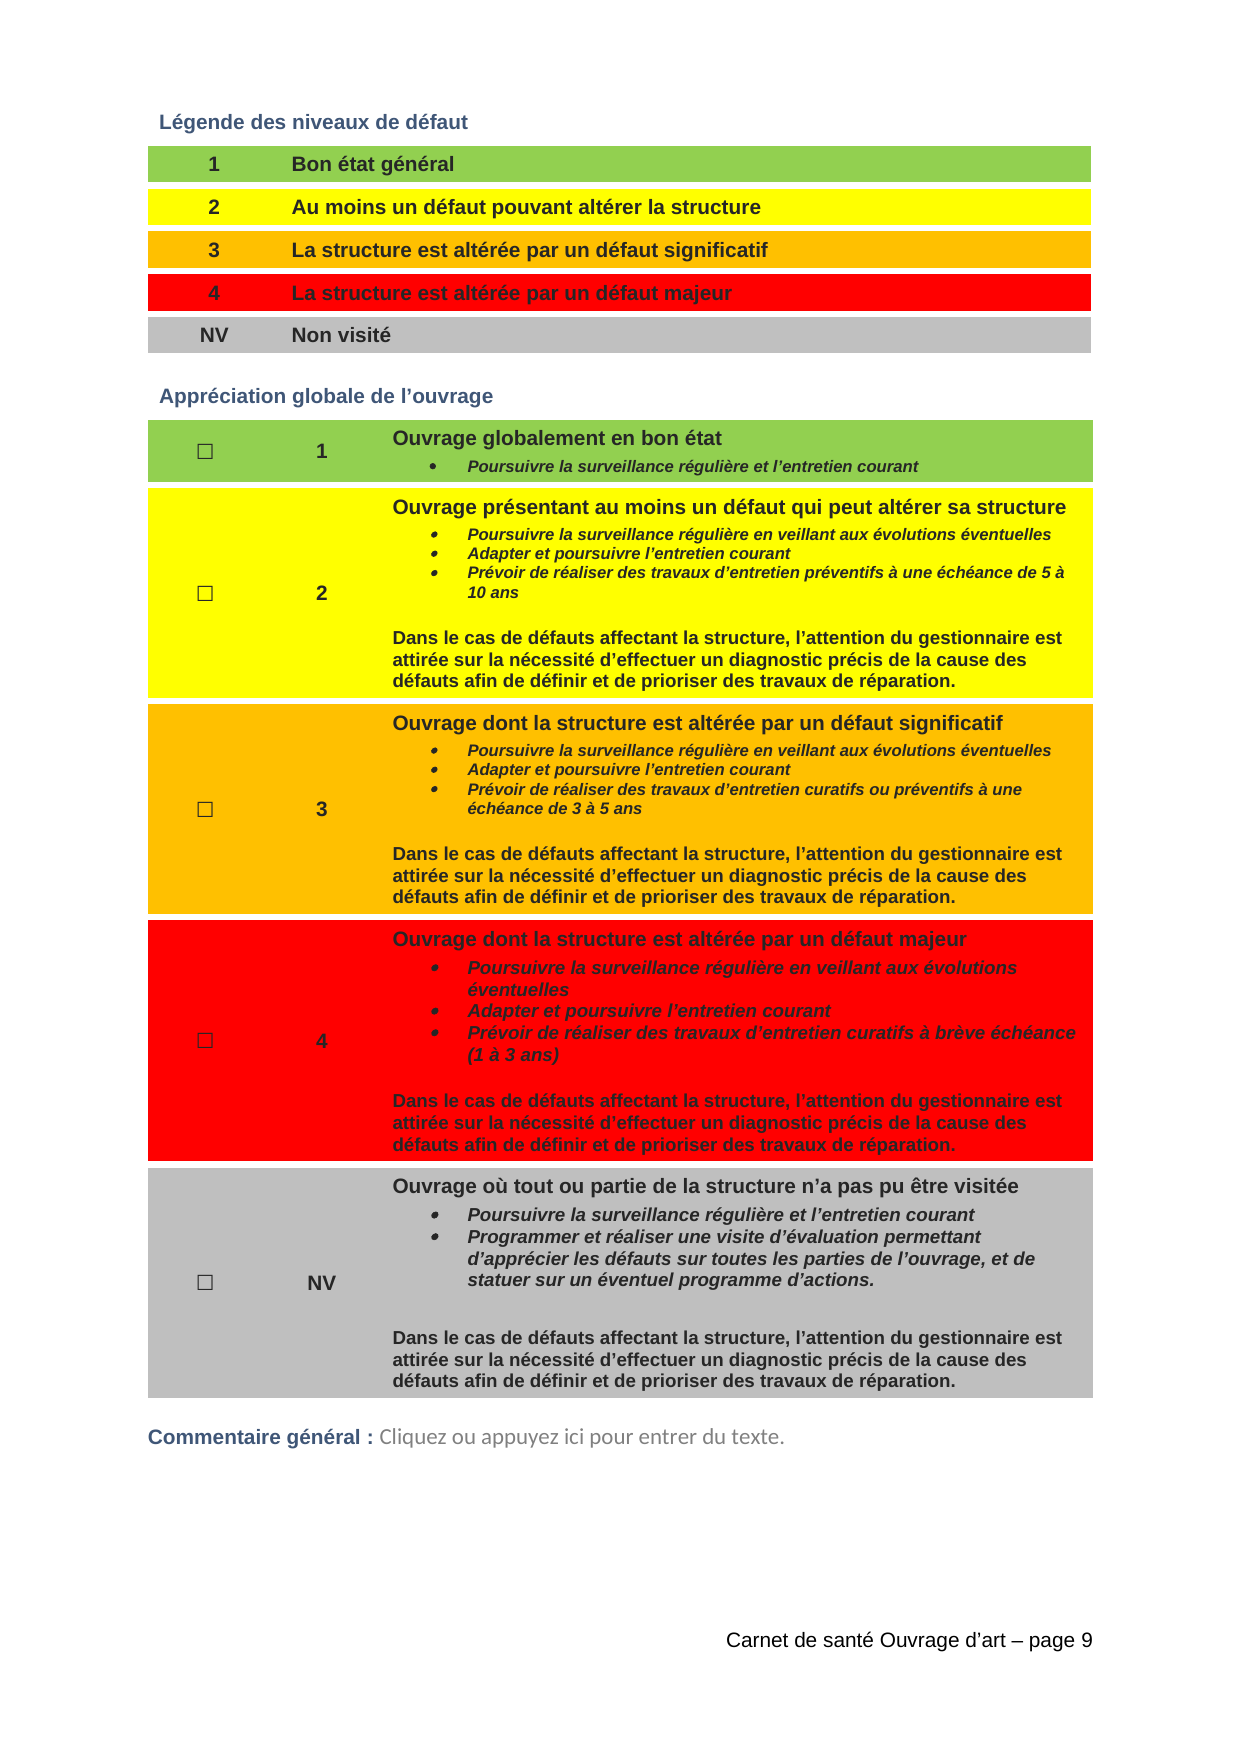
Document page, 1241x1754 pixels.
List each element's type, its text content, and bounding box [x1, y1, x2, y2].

table_cell Non visité [280, 317, 1091, 353]
table_cell Ouvrage dont la structure est altérée par un défaut majeur Poursuivre la surveillance régulière en veillant aux évolutions éventuelles Adapter et poursuivre l’entretien courant Prévoir de réaliser des travaux d’entretien curatifs à brève échéance (1 à 3 ans) Dans le cas de défauts affectant la structure, l’attention du gestionnaire est attirée sur la nécessité d’effectuer un diagnostic précis de la cause des défauts afin de définir et de prioriser des travaux de réparation. [381, 920, 1093, 1161]
table_cell 4 [262, 920, 381, 1161]
table_cell NV [148, 317, 280, 353]
table_header Appréciation globale de l’ouvrage [148, 377, 1093, 414]
table_cell Ouvrage où tout ou partie de la structure n’a pas pu être visitée Poursuivre la surveillance régulière et l’entretien courant Programmer et réaliser une visite d’évaluation permettant d’apprécier les défauts sur toutes les parties de l’ouvrage, et de statuer sur un éventuel programme d’actions. Dans le cas de défauts affectant la structure, l’attention du gestionnaire est attirée sur la nécessité d’effectuer un diagnostic précis de la cause des défauts afin de définir et de prioriser des travaux de réparation. [381, 1168, 1093, 1398]
text Commentaire général : [148, 1422, 1093, 1450]
table_cell 4 [148, 274, 280, 311]
table_cell La structure est altérée par un défaut majeur [280, 274, 1091, 311]
table_cell Bon état général [280, 146, 1091, 182]
table_cell La structure est altérée par un défaut significatif [280, 231, 1091, 268]
table_cell 3 [148, 231, 280, 268]
table_header Légende des niveaux de défaut [148, 103, 1091, 140]
table_cell NV [262, 1168, 381, 1398]
table_cell Ouvrage globalement en bon état Poursuivre la surveillance régulière et l’entretien courant [381, 420, 1093, 482]
table_cell 2 [262, 488, 381, 698]
table_cell 2 [148, 189, 280, 225]
table_cell 3 [262, 704, 381, 914]
table_cell Au moins un défaut pouvant altérer la structure [280, 189, 1091, 225]
table_cell 1 [148, 146, 280, 182]
table_cell Ouvrage dont la structure est altérée par un défaut significatif Poursuivre la surveillance régulière en veillant aux évolutions éventuelles Adapter et poursuivre l’entretien courant Prévoir de réaliser des travaux d’entretien curatifs ou préventifs à une échéance de 3 à 5 ans Dans le cas de défauts affectant la structure, l’attention du gestionnaire est attirée sur la nécessité d’effectuer un diagnostic précis de la cause des défauts afin de définir et de prioriser des travaux de réparation. [381, 704, 1093, 914]
table_cell Ouvrage présentant au moins un défaut qui peut altérer sa structure Poursuivre la surveillance régulière en veillant aux évolutions éventuelles Adapter et poursuivre l’entretien courant Prévoir de réaliser des travaux d’entretien préventifs à une échéance de 5 à 10 ans Dans le cas de défauts affectant la structure, l’attention du gestionnaire est attirée sur la nécessité d’effectuer un diagnostic précis de la cause des défauts afin de définir et de prioriser des travaux de réparation. [381, 488, 1093, 698]
table_cell 1 [262, 420, 381, 482]
